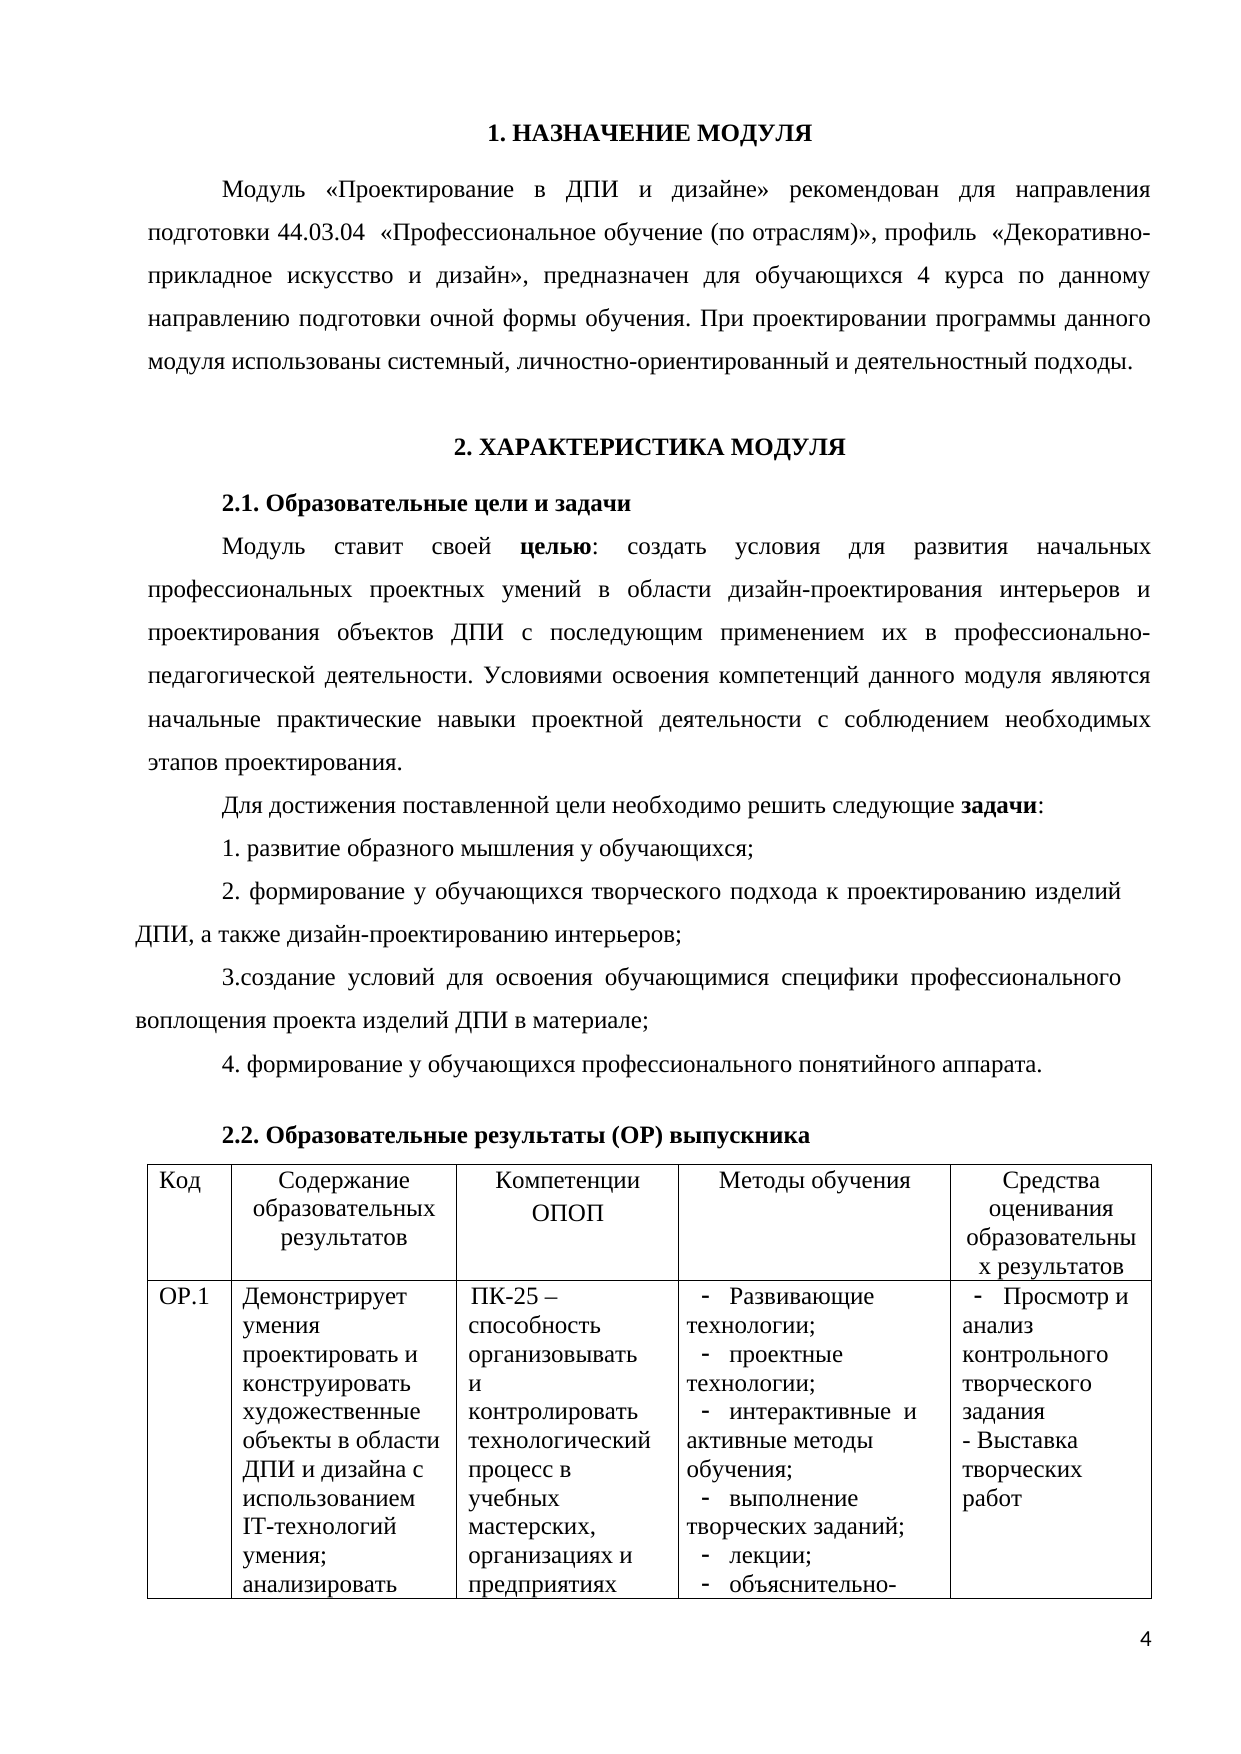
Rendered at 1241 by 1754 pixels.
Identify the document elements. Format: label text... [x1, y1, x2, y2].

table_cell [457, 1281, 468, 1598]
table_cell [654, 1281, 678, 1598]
text 2.2. Образовательные результаты (ОР) выпускника [148, 1121, 1138, 1149]
text Для достижения поставленной цели необходимо решить следующие задачи: [148, 790, 1152, 819]
table_header Средства оценивания образовательных результатов [951, 1165, 1151, 1280]
text 1. назначение модуля [148, 118, 1152, 147]
table_header Содержание образовательных результатов [232, 1165, 456, 1280]
text 1. развитие образного мышления у обучающихся; [135, 833, 1122, 862]
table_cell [232, 1281, 456, 1598]
text 4. формирование у обучающихся профессионального понятийного аппарата. [148, 1049, 1152, 1077]
text Модуль ставит своей целью: создать условия для развития начальных профессиональных проектных умений в области дизайн-проектирования интерьеров и проектирования объектов ДПИ с последующим применением их в профессионально-педагогической деятельности. Условиями освоения компетенций данного модуля являются начальные практические навыки проектной деятельности с соблюдением необходимых этапов проектирования. [148, 531, 1152, 776]
text 3.создание условий для освоения обучающимися специфики профессионального воплощения проекта изделий ДПИ в материале; [135, 962, 1122, 1034]
table_header Код [148, 1165, 231, 1280]
table_cell ОР.1 [148, 1281, 231, 1598]
table_header Компетенции ОПОП [457, 1165, 678, 1280]
text 2. формирование у обучающихся творческого подхода к проектированию изделий ДПИ, а также дизайн-проектированию интерьеров; [135, 876, 1122, 948]
text Модуль «Проектирование в ДПИ и дизайне» рекомендован для направления подготовки 44.03.04 «Профессиональное обучение (по отраслям)», профиль «Декоративно-прикладное искусство и дизайн», предназначен для обучающихся 4 курса по данному направлению подготовки очной формы обучения. При проектировании программы данного модуля использованы системный, личностно-ориентированный и деятельностный подходы. [148, 174, 1152, 375]
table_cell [679, 1281, 950, 1598]
text 2.1. Образовательные цели и задачи [148, 488, 1152, 517]
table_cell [951, 1281, 1151, 1598]
table_header Методы обучения [679, 1165, 950, 1280]
text 2. ХАРАКТЕРИСТИКА МОДУЛЯ [148, 432, 1152, 461]
